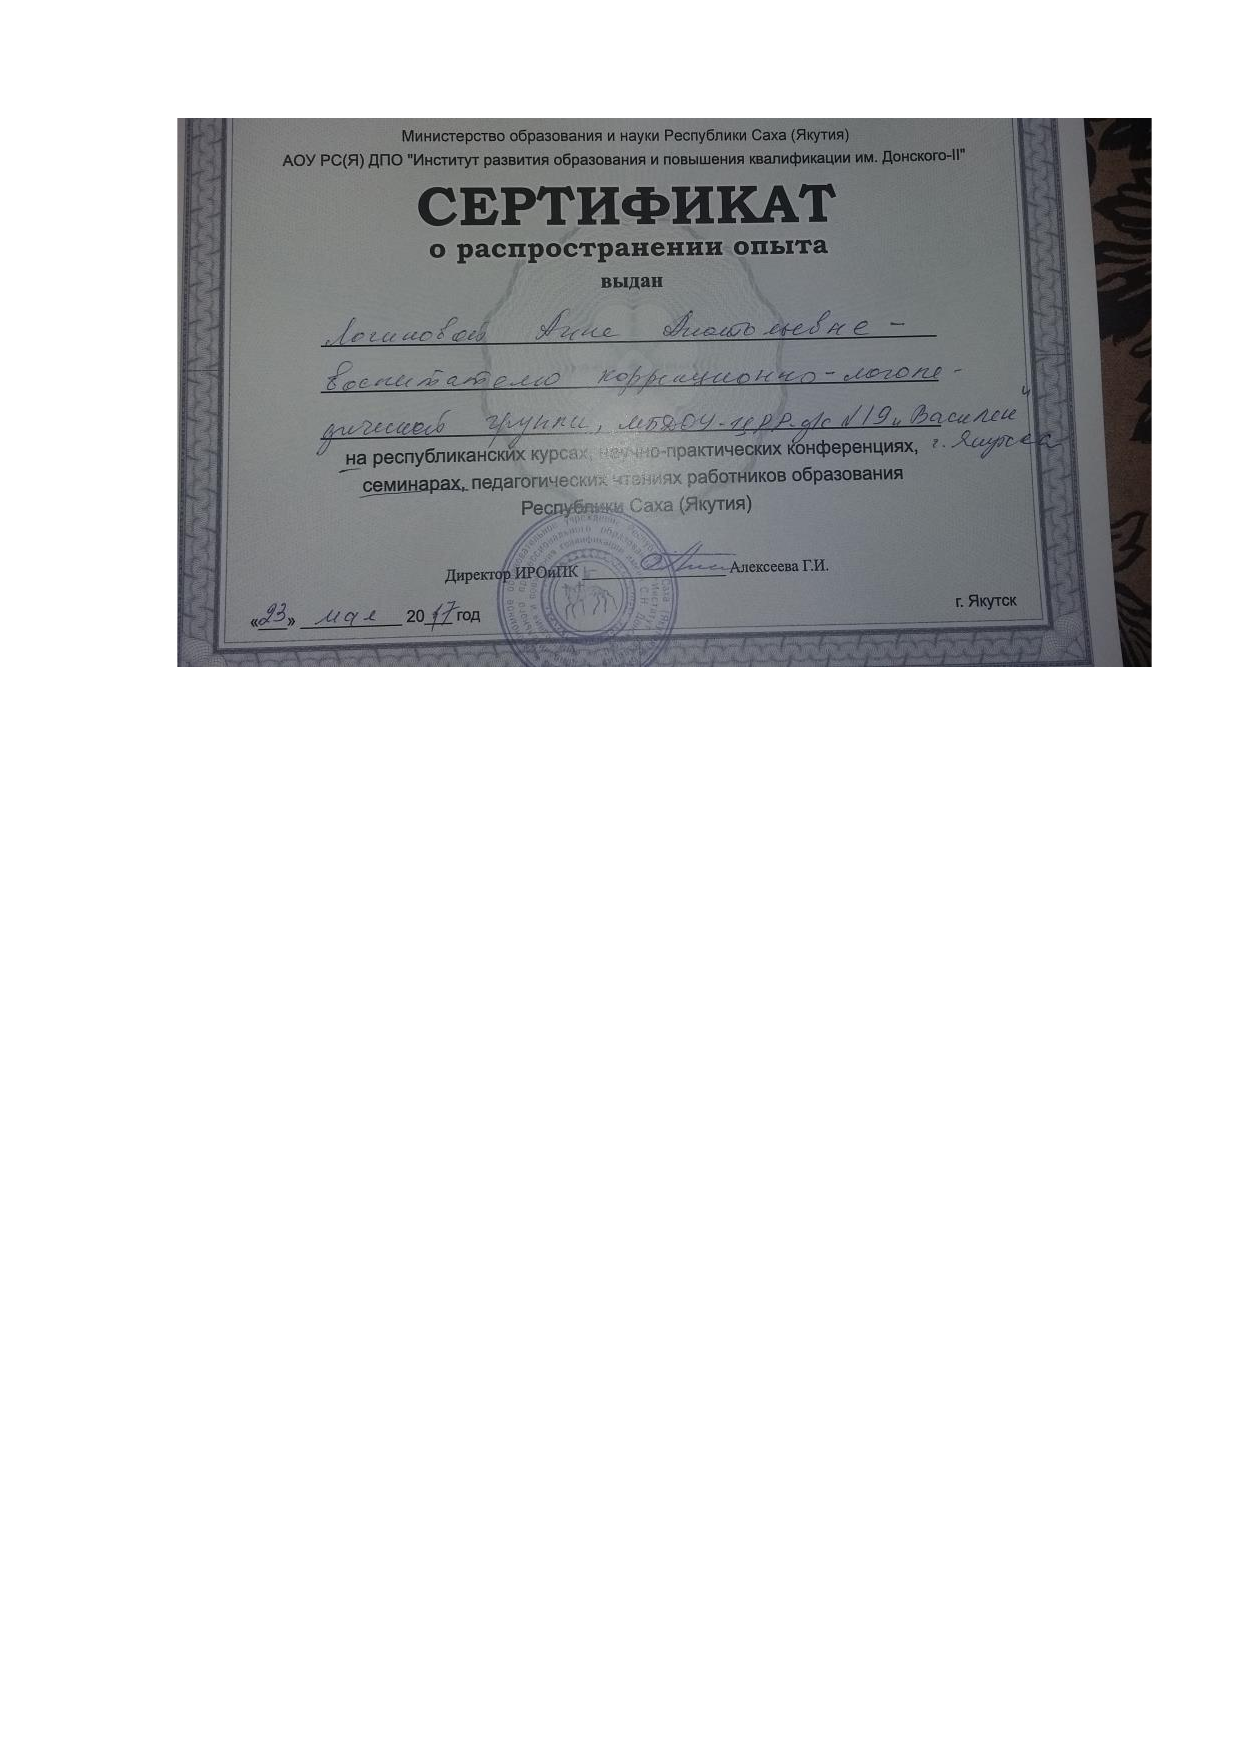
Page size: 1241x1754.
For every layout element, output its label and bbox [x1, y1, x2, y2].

picture [177, 118, 1152, 667]
